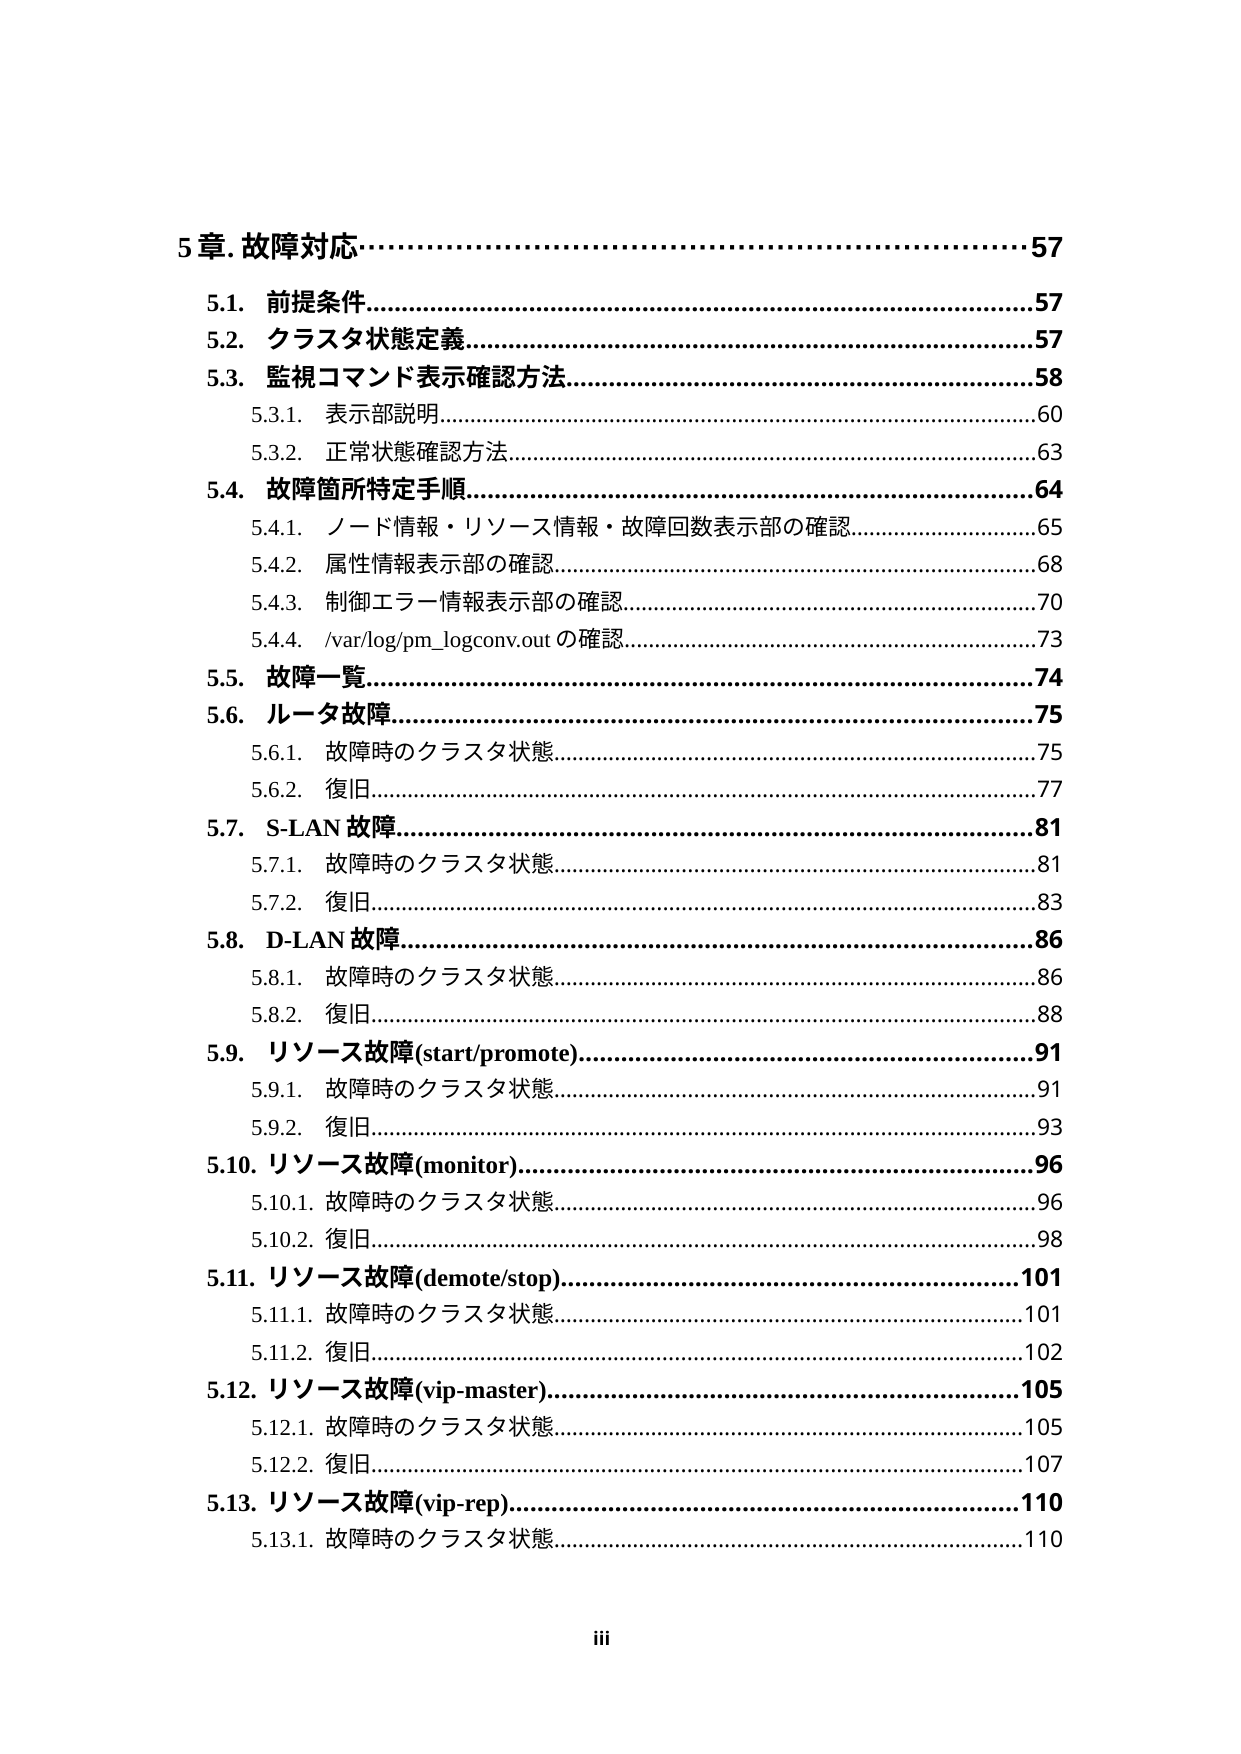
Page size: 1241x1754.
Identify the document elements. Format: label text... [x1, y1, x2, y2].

text 5.6.1. 故障時のクラスタ状態 75 [177, 732, 1063, 769]
text 5.9. リソース故障(start/promote) 91 [177, 1032, 913, 1069]
text 5.6. ルータ故障 75 [177, 694, 913, 732]
text 5.6.2. 復旧 77 [177, 769, 1063, 807]
text 5.7.1. 故障時のクラスタ状態 81 [177, 844, 1063, 882]
text 5.4.4. /var/log/pm_logconv.outの確認 73 [177, 619, 1063, 657]
text 5.7.2. 復旧 83 [177, 882, 1063, 919]
text 5.8.1. 故障時のクラスタ状態 86 [177, 957, 1063, 994]
text 5.7. S-LAN故障 81 [177, 807, 913, 844]
text 5.11.1. 故障時のクラスタ状態 101 [177, 1294, 1063, 1332]
text 5.3. 監視コマンド表示確認方法 58 [177, 357, 913, 394]
text 5.4.3. 制御エラー情報表示部の確認 70 [177, 582, 1063, 619]
text 5.8.2. 復旧 88 [177, 994, 1063, 1032]
text 5.2. クラスタ状態定義 57 [177, 319, 913, 357]
text 5.10.2. 復旧 98 [177, 1219, 1063, 1257]
text 5.11. リソース故障(demote/stop) 101 [177, 1257, 913, 1294]
text 5.1. 前提条件 57 [177, 282, 913, 319]
text 5章. 故障対応 57 [177, 207, 1063, 282]
text 5.13. リソース故障(vip-rep) 110 [177, 1482, 913, 1519]
text 5.4.1. ノード情報・リソース情報・故障回数表示部の確認 65 [177, 507, 1063, 544]
text 5.9.1. 故障時のクラスタ状態 91 [177, 1069, 1063, 1107]
text 5.9.2. 復旧 93 [177, 1107, 1063, 1144]
text 5.10. リソース故障(monitor) 96 [177, 1144, 913, 1182]
text 5.13.1. 故障時のクラスタ状態 110 [177, 1519, 1063, 1557]
text 5.4.2. 属性情報表示部の確認 68 [177, 544, 1063, 582]
text 5.8. D-LAN故障 86 [177, 919, 913, 957]
text 5.3.1. 表示部説明 60 [177, 394, 1063, 432]
text 5.12. リソース故障(vip-master) 105 [177, 1369, 913, 1407]
text 5.10.1. 故障時のクラスタ状態 96 [177, 1182, 1063, 1219]
text 5.4. 故障箇所特定手順 64 [177, 469, 913, 507]
text 5.5. 故障一覧 74 [177, 657, 913, 694]
text 5.12.1. 故障時のクラスタ状態 105 [177, 1407, 1063, 1444]
text 5.11.2. 復旧 102 [177, 1332, 1063, 1369]
text 5.12.2. 復旧 107 [177, 1444, 1063, 1482]
text 5.3.2. 正常状態確認方法 63 [177, 432, 1063, 469]
